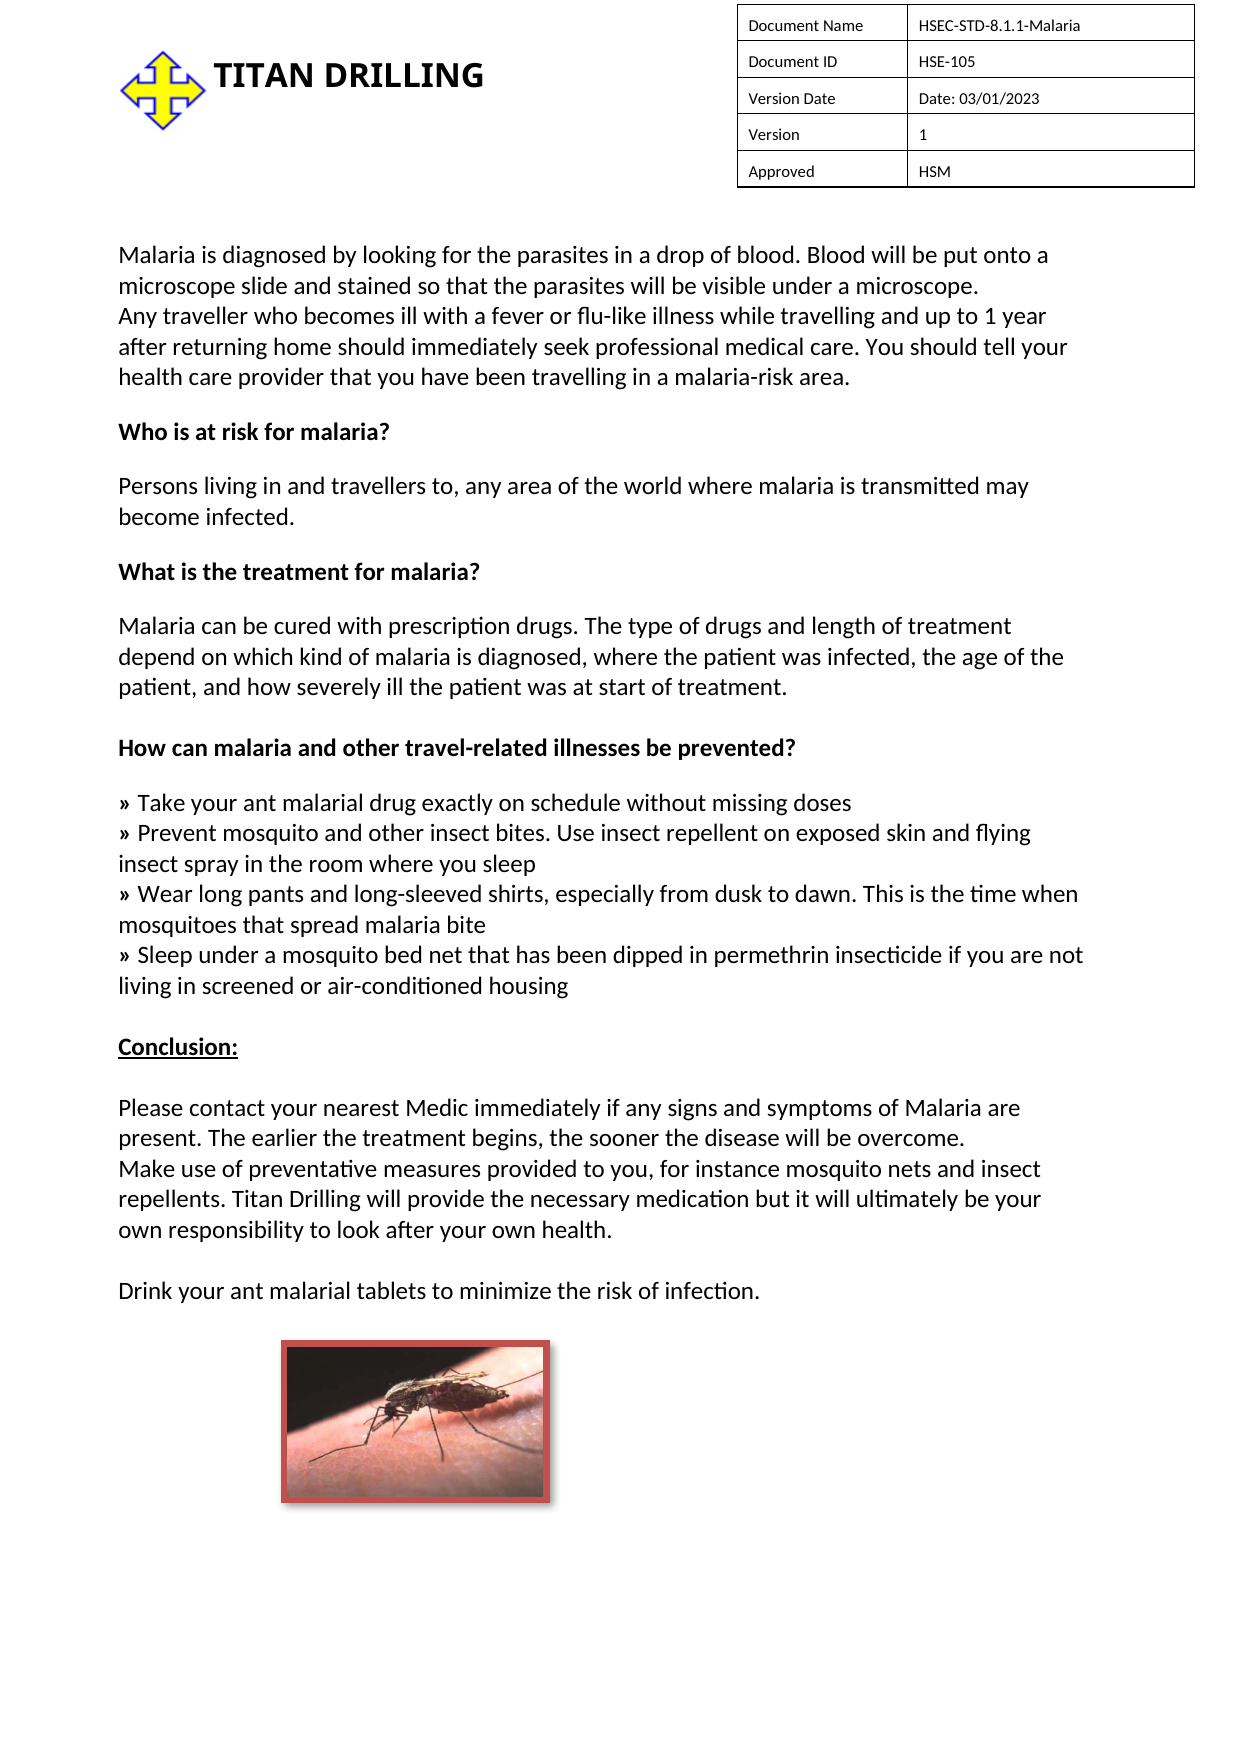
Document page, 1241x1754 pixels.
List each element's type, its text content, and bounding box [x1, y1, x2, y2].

text What is the treatment for malaria? [118, 556, 1090, 610]
text Malaria can be cured with prescription drugs. The type of drugs and length of treatment depend on which kind of malaria is diagnosed, where the patient was infected, the age of the patient, and how severely ill the patient was at start of treatment. [118, 610, 1090, 702]
text Persons living in and travellers to, any area of the world where malaria is transmitted may become infected. [118, 471, 1090, 556]
text Malaria is diagnosed by looking for the parasites in a drop of blood. Blood will be put onto a microscope slide and stained so that the parasites will be visible under a microscope. Any traveller who becomes ill with a fever or flu-like illness while travelling and up to 1 year after returning home should immediately seek professional medical care. You should tell your health care provider that you have been travelling in a malaria-risk area. [118, 239, 1090, 416]
text How can malaria and other travel-related illnesses be prevented? [118, 732, 1090, 787]
text Make use of preventative measures provided to you, for instance mosquito nets and insect repellents. Titan Drilling will provide the necessary medication but it will ultimately be your own responsibility to look after your own health. [118, 1153, 1090, 1245]
text Who is at risk for malaria? [118, 416, 1090, 471]
text Conclusion: [118, 1031, 1090, 1062]
picture [287, 1347, 543, 1497]
picture [118, 50, 208, 132]
text Drink your ant malarial tablets to minimize the risk of infection. [118, 1275, 1090, 1306]
text Please contact your nearest Medic immediately if any signs and symptoms of Malaria are present. The earlier the treatment begins, the sooner the disease will be overcome. [118, 1092, 1090, 1153]
text » Take your ant malarial drug exactly on schedule without missing doses » Prevent mosquito and other insect bites. Use insect repellent on exposed skin and flying insect spray in the room where you sleep » Wear long pants and long-sleeved shirts, especially from dusk to dawn. This is the time when mosquitoes that spread malaria bite » Sleep under a mosquito bed net that has been dipped in permethrin insecticide if you are not living in screened or air-conditioned housing [118, 787, 1090, 1001]
